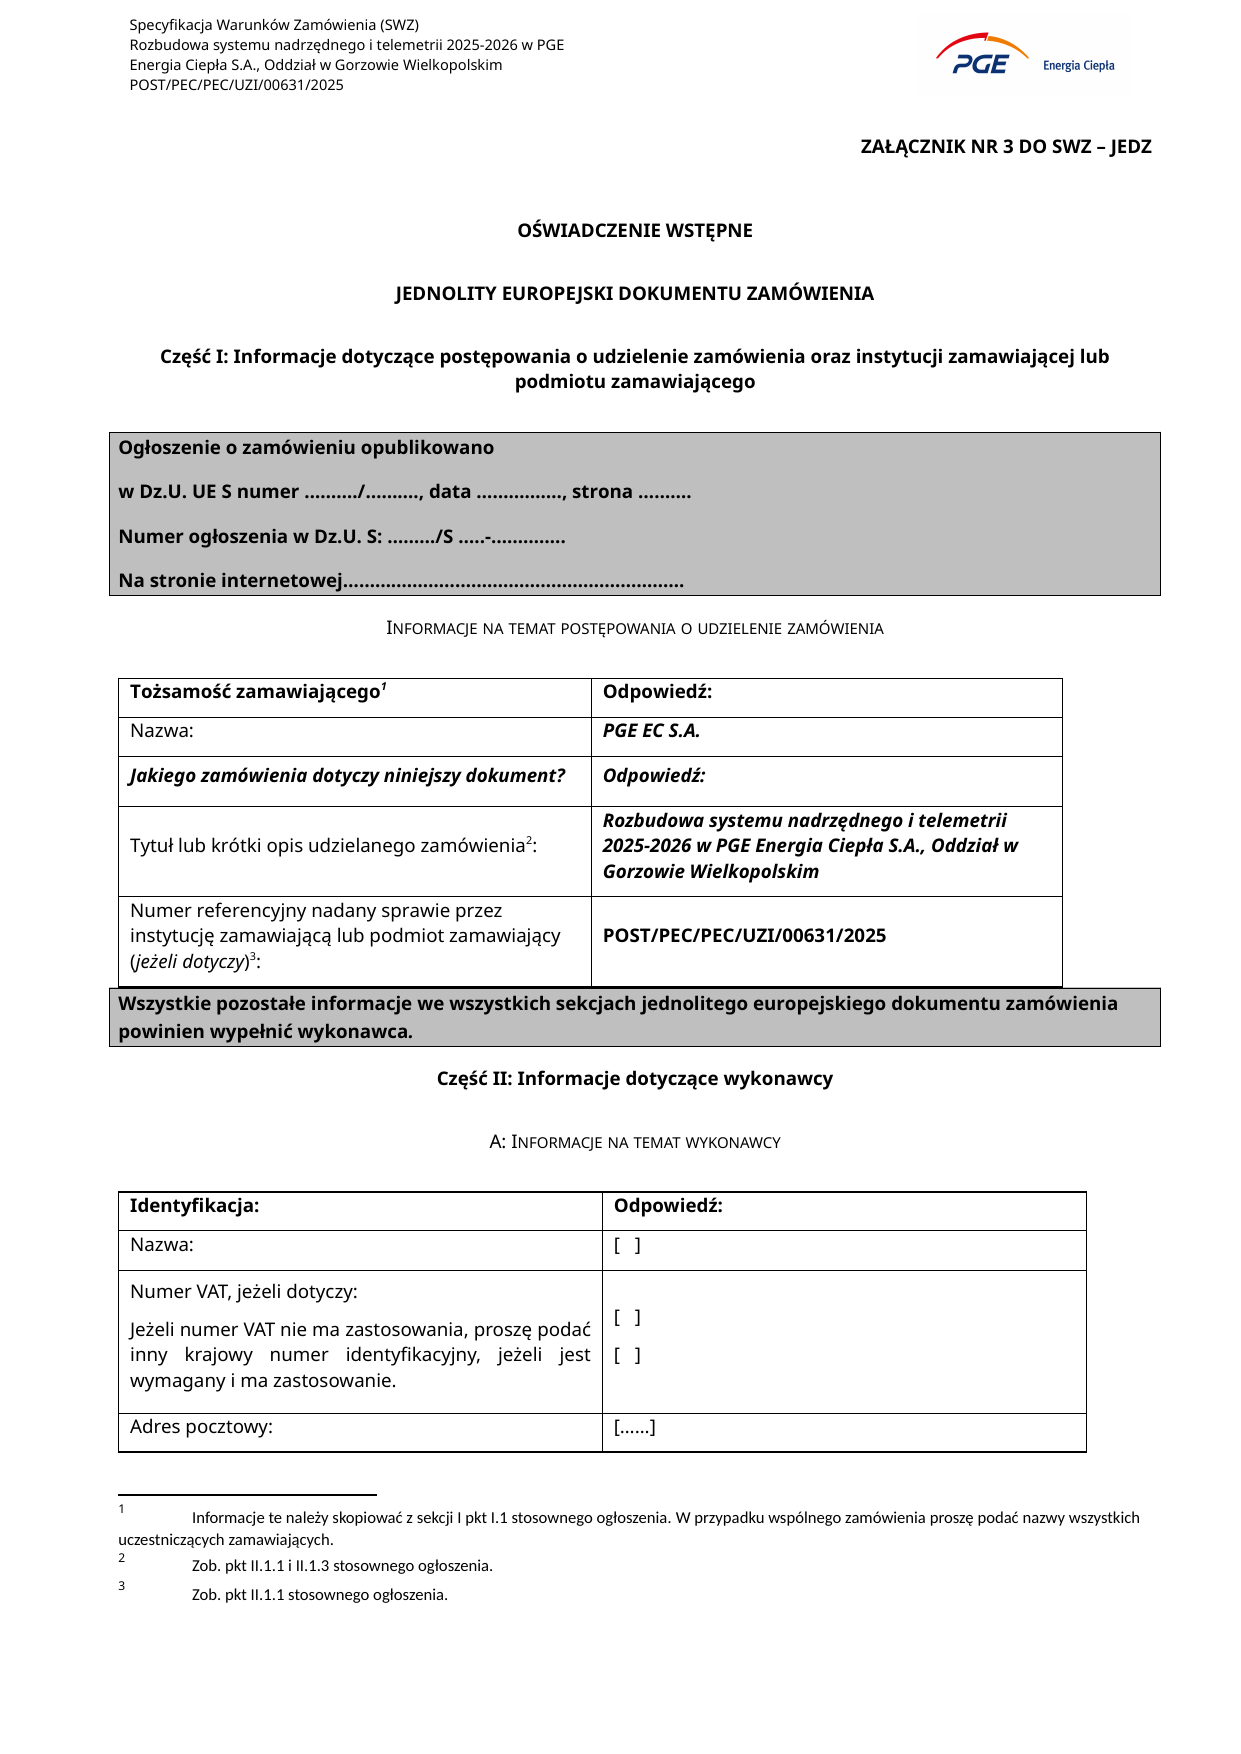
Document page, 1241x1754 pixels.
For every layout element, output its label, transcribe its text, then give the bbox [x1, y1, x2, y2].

table_cell [ ] [603, 1231, 1086, 1269]
text ZAŁĄCZNIK NR 3 DO SWZ – JEDZ [118, 133, 1152, 158]
table_cell [ ] [ ] [603, 1271, 1086, 1412]
table_cell Numer VAT, jeżeli dotyczy: Jeżeli numer VAT nie ma zastosowania, proszę podać inny krajowy numer identyfikacyjny, jeżeli jest wymagany i ma zastosowanie. [119, 1271, 602, 1412]
table_cell POST/PEC/PEC/UZI/00631/2025 [592, 897, 1062, 986]
title Część I: Informacje dotyczące postępowania o udzielenie zamówienia oraz instytucji zamawiającej lub podmiotu zamawiającego [118, 343, 1152, 394]
title Część II: Informacje dotyczące wykonawcy [118, 1065, 1152, 1091]
title OŚWIADCZENIE WSTĘPNE [118, 217, 1152, 242]
title jednolitY europejski dokumentu zamówienia [118, 280, 1152, 306]
table_cell [……] [603, 1414, 1086, 1451]
table_cell Adres pocztowy: [119, 1414, 602, 1451]
text Ogłoszenie o zamówieniu opublikowano [110, 433, 1160, 460]
table_header Odpowiedź: [603, 1193, 1086, 1230]
table_cell Tytuł lub krótki opis udzielanego zamówienia: [119, 807, 591, 896]
table_header Tożsamość zamawiającego [119, 679, 591, 717]
table_cell PGE EC S.A. [592, 718, 1062, 756]
table_header Identyfikacja: [119, 1193, 602, 1230]
table_header Odpowiedź: [592, 679, 1062, 717]
text Numer ogłoszenia w Dz.U. S: ………/S …..-………….. [110, 520, 1160, 548]
text w Dz.U. UE S numer ………./………., data ……………., strona ………. [110, 476, 1160, 504]
title Informacje na temat postępowania o udzielenie zamówienia [118, 614, 1152, 640]
table_cell Nazwa: [119, 718, 591, 756]
table_cell Jakiego zamówienia dotyczy niniejszy dokument? [119, 757, 591, 806]
table_cell Odpowiedź: [592, 757, 1062, 806]
table_cell Rozbudowa systemu nadrzędnego i telemetrii 2025-2026 w PGE Energia Ciepła S.A., Oddział w Gorzowie Wielkopolskim [592, 807, 1062, 896]
table_cell Nazwa: [119, 1231, 602, 1269]
picture [918, 14, 1131, 96]
table_cell Numer referencyjny nadany sprawie przez instytucję zamawiającą lub podmiot zamawiający (jeżeli dotyczy): [119, 897, 591, 986]
title A: Informacje na temat wykonawcy [118, 1128, 1152, 1154]
text Na stronie internetowej………………………………………………………. [110, 564, 1160, 595]
text Wszystkie pozostałe informacje we wszystkich sekcjach jednolitego europejskiego dokumentu zamówienia powinien wypełnić wykonawca. [110, 989, 1160, 1046]
